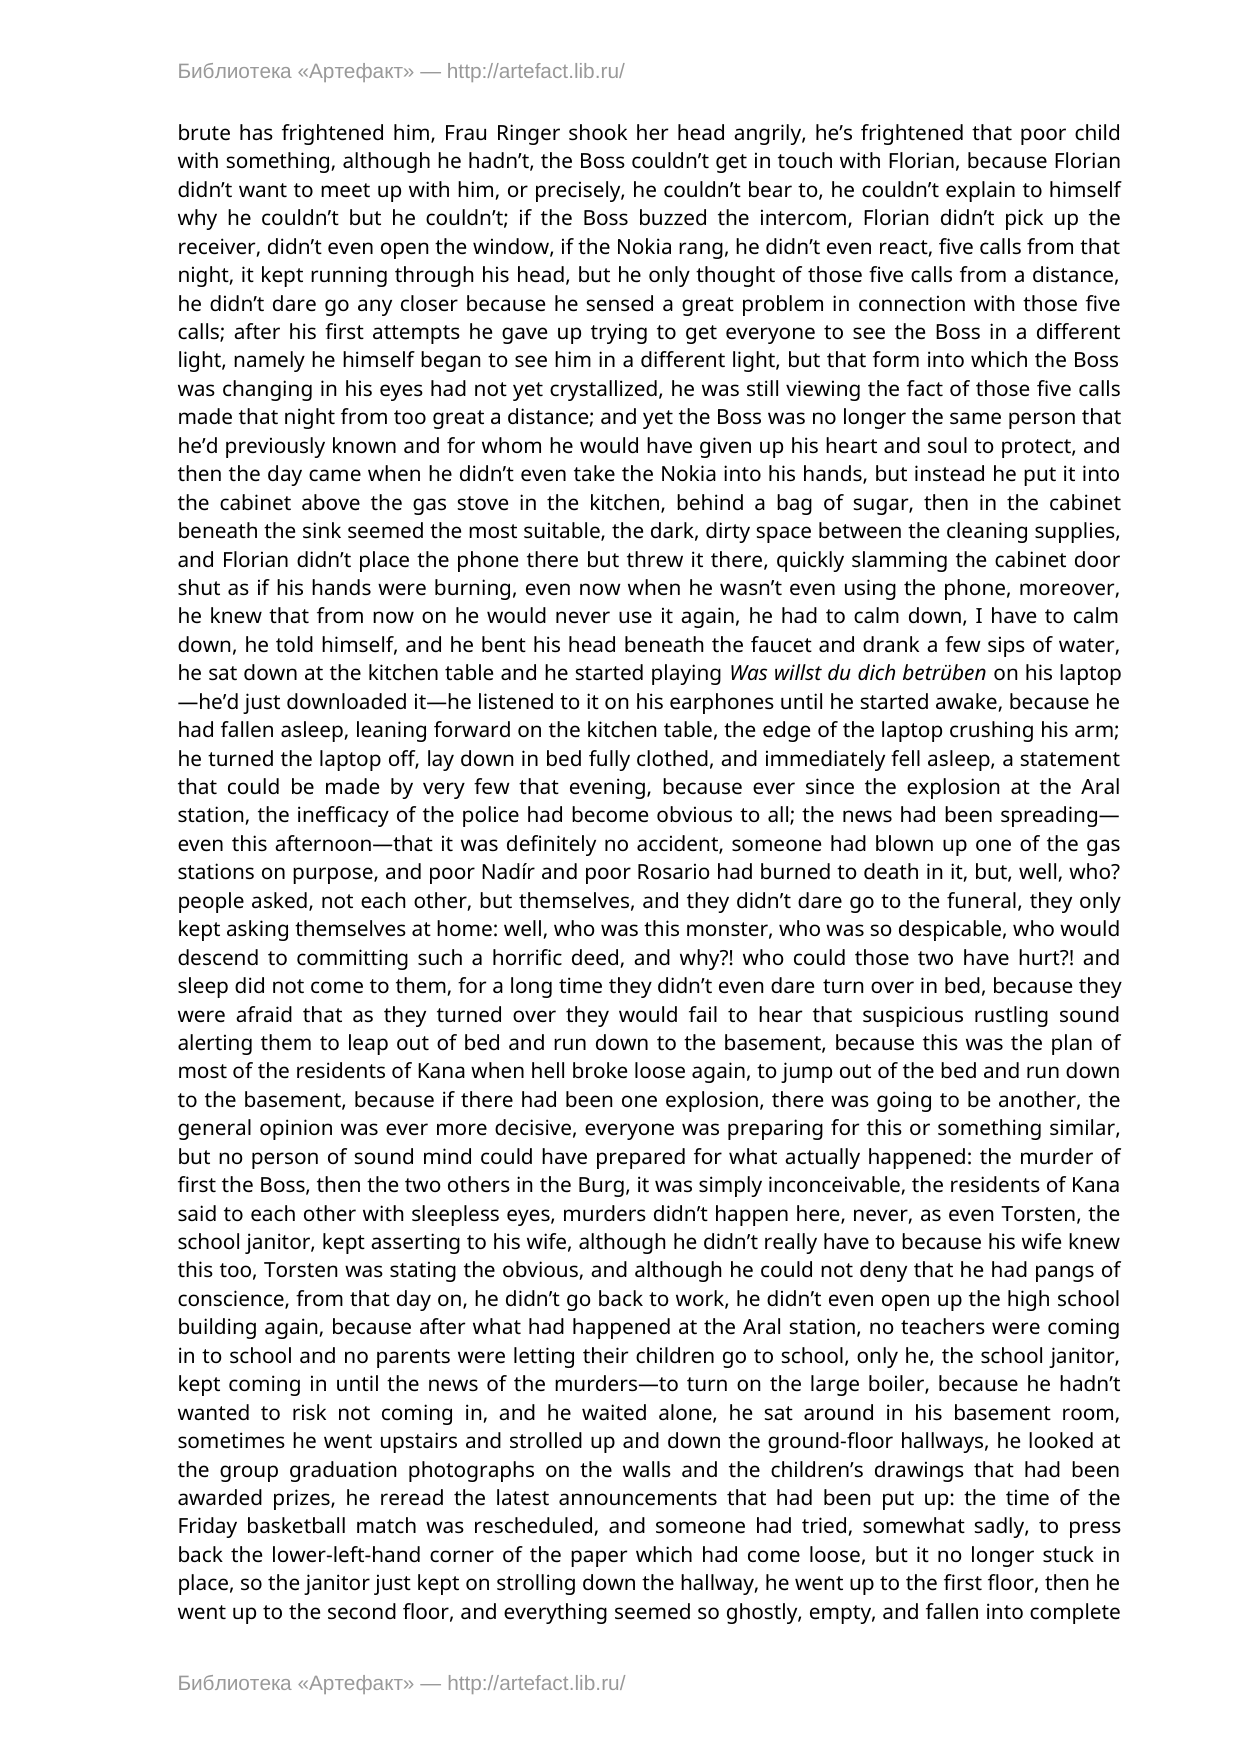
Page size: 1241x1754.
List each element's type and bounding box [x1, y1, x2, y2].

text [177, 118, 1122, 1625]
